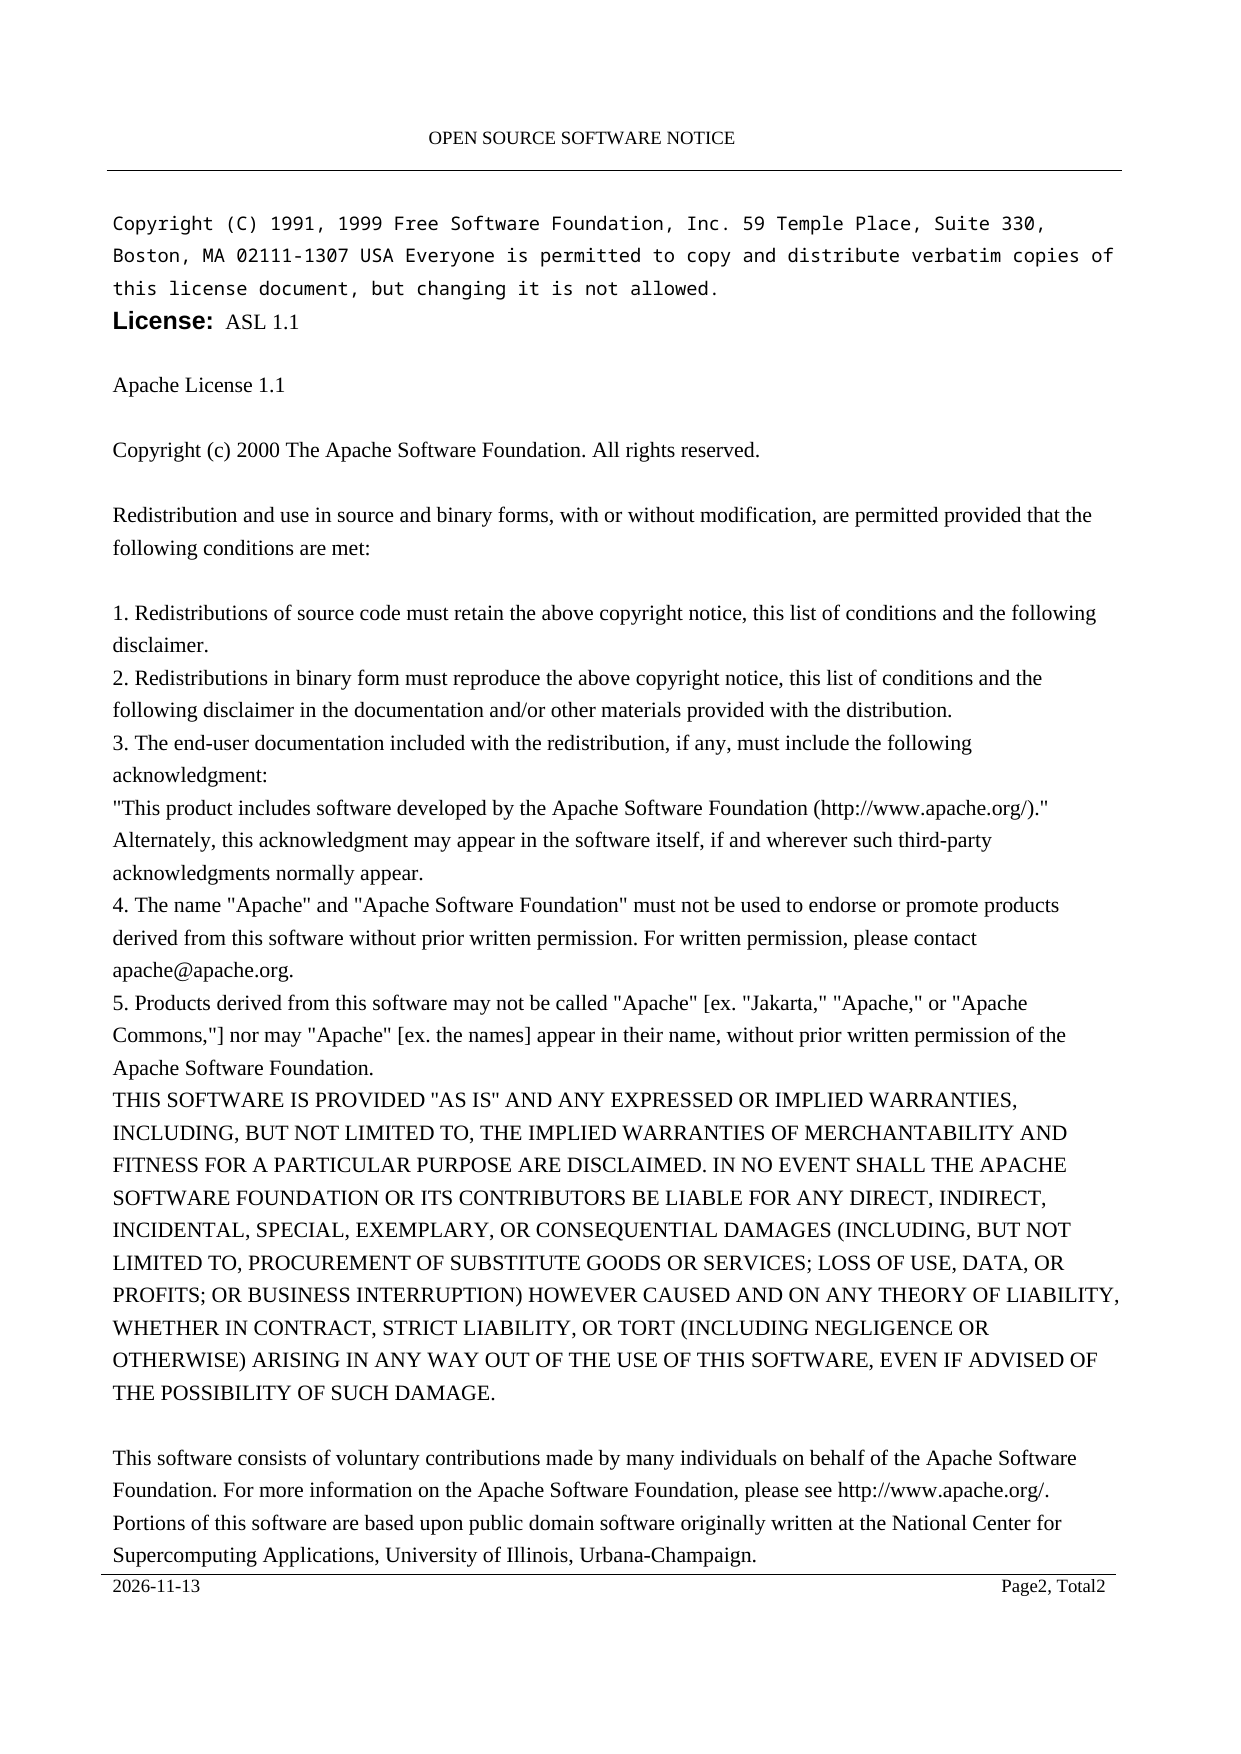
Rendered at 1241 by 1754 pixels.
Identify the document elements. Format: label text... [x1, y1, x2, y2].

text Copyright (C) 1991, 1999 Free Software Foundation, Inc. 59 Temple Place, Suite 330, Boston, MA 02111-1307 USA Everyone is permitted to copy and distribute verbatim copies of this license document, but changing it is not allowed. [112, 206, 1128, 304]
text License: ASL 1.1 Apache License 1.1 Copyright (c) 2000 The Apache Software Foundation. All rights reserved. Redistribution and use in source and binary forms, with or without modification, are permitted provided that the following conditions are met: 1. Redistributions of source code must retain the above copyright notice, this list of conditions and the following disclaimer. 2. Redistributions in binary form must reproduce the above copyright notice, this list of conditions and the following disclaimer in the documentation and/or other materials provided with the distribution. 3. The end-user documentation included with the redistribution, if any, must include the following acknowledgment: "This product includes software developed by the Apache Software Foundation (http://www.apache.org/)." Alternately, this acknowledgment may appear in the software itself, if and wherever such third-party acknowledgments normally appear. 4. The name "Apache" and "Apache Software Foundation" must not be used to endorse or promote products derived from this software without prior written permission. For written permission, please contact apache@apache.org. 5. Products derived from this software may not be called "Apache" [ex. "Jakarta," "Apache," or "Apache Commons,"] nor may "Apache" [ex. the names] appear in their name, without prior written permission of the Apache Software Foundation. THIS SOFTWARE IS PROVIDED ''AS IS'' AND ANY EXPRESSED OR IMPLIED WARRANTIES, INCLUDING, BUT NOT LIMITED TO, THE IMPLIED WARRANTIES OF MERCHANTABILITY AND FITNESS FOR A PARTICULAR PURPOSE ARE DISCLAIMED. IN NO EVENT SHALL THE APACHE SOFTWARE FOUNDATION OR ITS CONTRIBUTORS BE LIABLE FOR ANY DIRECT, INDIRECT, INCIDENTAL, SPECIAL, EXEMPLARY, OR CONSEQUENTIAL DAMAGES (INCLUDING, BUT NOT LIMITED TO, PROCUREMENT OF SUBSTITUTE GOODS OR SERVICES; LOSS OF USE, DATA, OR PROFITS; OR BUSINESS INTERRUPTION) HOWEVER CAUSED AND ON ANY THEORY OF LIABILITY, WHETHER IN CONTRACT, STRICT LIABILITY, OR TORT (INCLUDING NEGLIGENCE OR OTHERWISE) ARISING IN ANY WAY OUT OF THE USE OF THIS SOFTWARE, EVEN IF ADVISED OF THE POSSIBILITY OF SUCH DAMAGE. This software consists of voluntary contributions made by many individuals on behalf of the Apache Software Foundation. For more information on the Apache Software Foundation, please see http://www.apache.org/. Portions of this software are based upon public domain software originally written at the National Center for Supercomputing Applications, University of Illinois, Urbana-Champaign. [112, 304, 1128, 1571]
